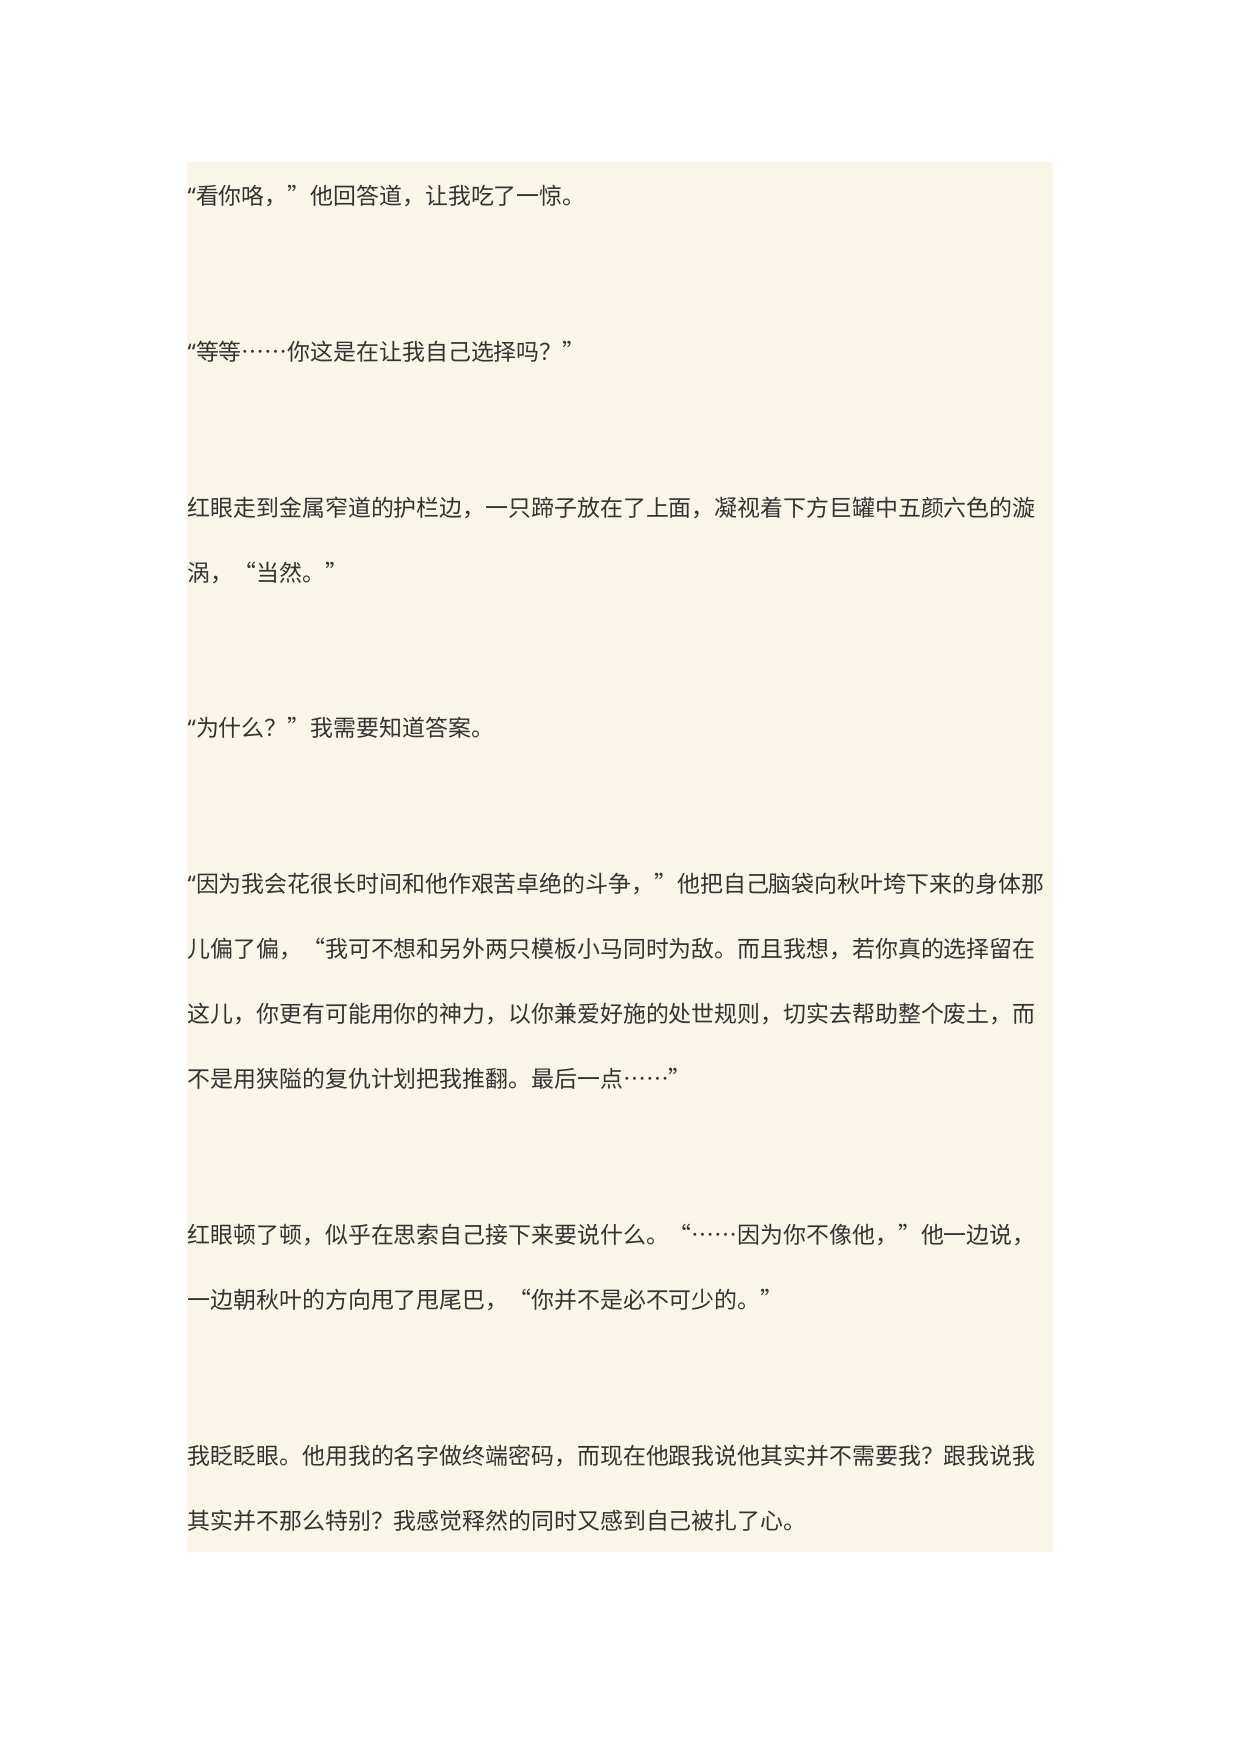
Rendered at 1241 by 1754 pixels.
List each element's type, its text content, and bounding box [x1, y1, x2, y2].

text “看你咯，”他回答道，让我吃了一惊。 [187, 162, 1053, 227]
text “为什么？”我需要知道答案。 [187, 694, 1053, 759]
text 红眼走到金属窄道的护栏边，一只蹄子放在了上面，凝视着下方巨罐中五颜六色的漩涡，“当然。” [187, 474, 1053, 604]
text “因为我会花很长时间和他作艰苦卓绝的斗争，”他把自己脑袋向秋叶垮下来的身体那儿偏了偏，“我可不想和另外两只模板小马同时为敌。而且我想，若你真的选择留在这儿，你更有可能用你的神力，以你兼爱好施的处世规则，切实去帮助整个废土，而不是用狭隘的复仇计划把我推翻。最后一点……” [187, 850, 1053, 1110]
text “等等……你这是在让我自己选择吗？” [187, 318, 1053, 383]
text 红眼顿了顿，似乎在思索自己接下来要说什么。“……因为你不像他，”他一边说，一边朝秋叶的方向甩了甩尾巴，“你并不是必不可少的。” [187, 1201, 1053, 1331]
text 我眨眨眼。他用我的名字做终端密码，而现在他跟我说他其实并不需要我？跟我说我其实并不那么特别？我感觉释然的同时又感到自己被扎了心。 [187, 1422, 1053, 1552]
